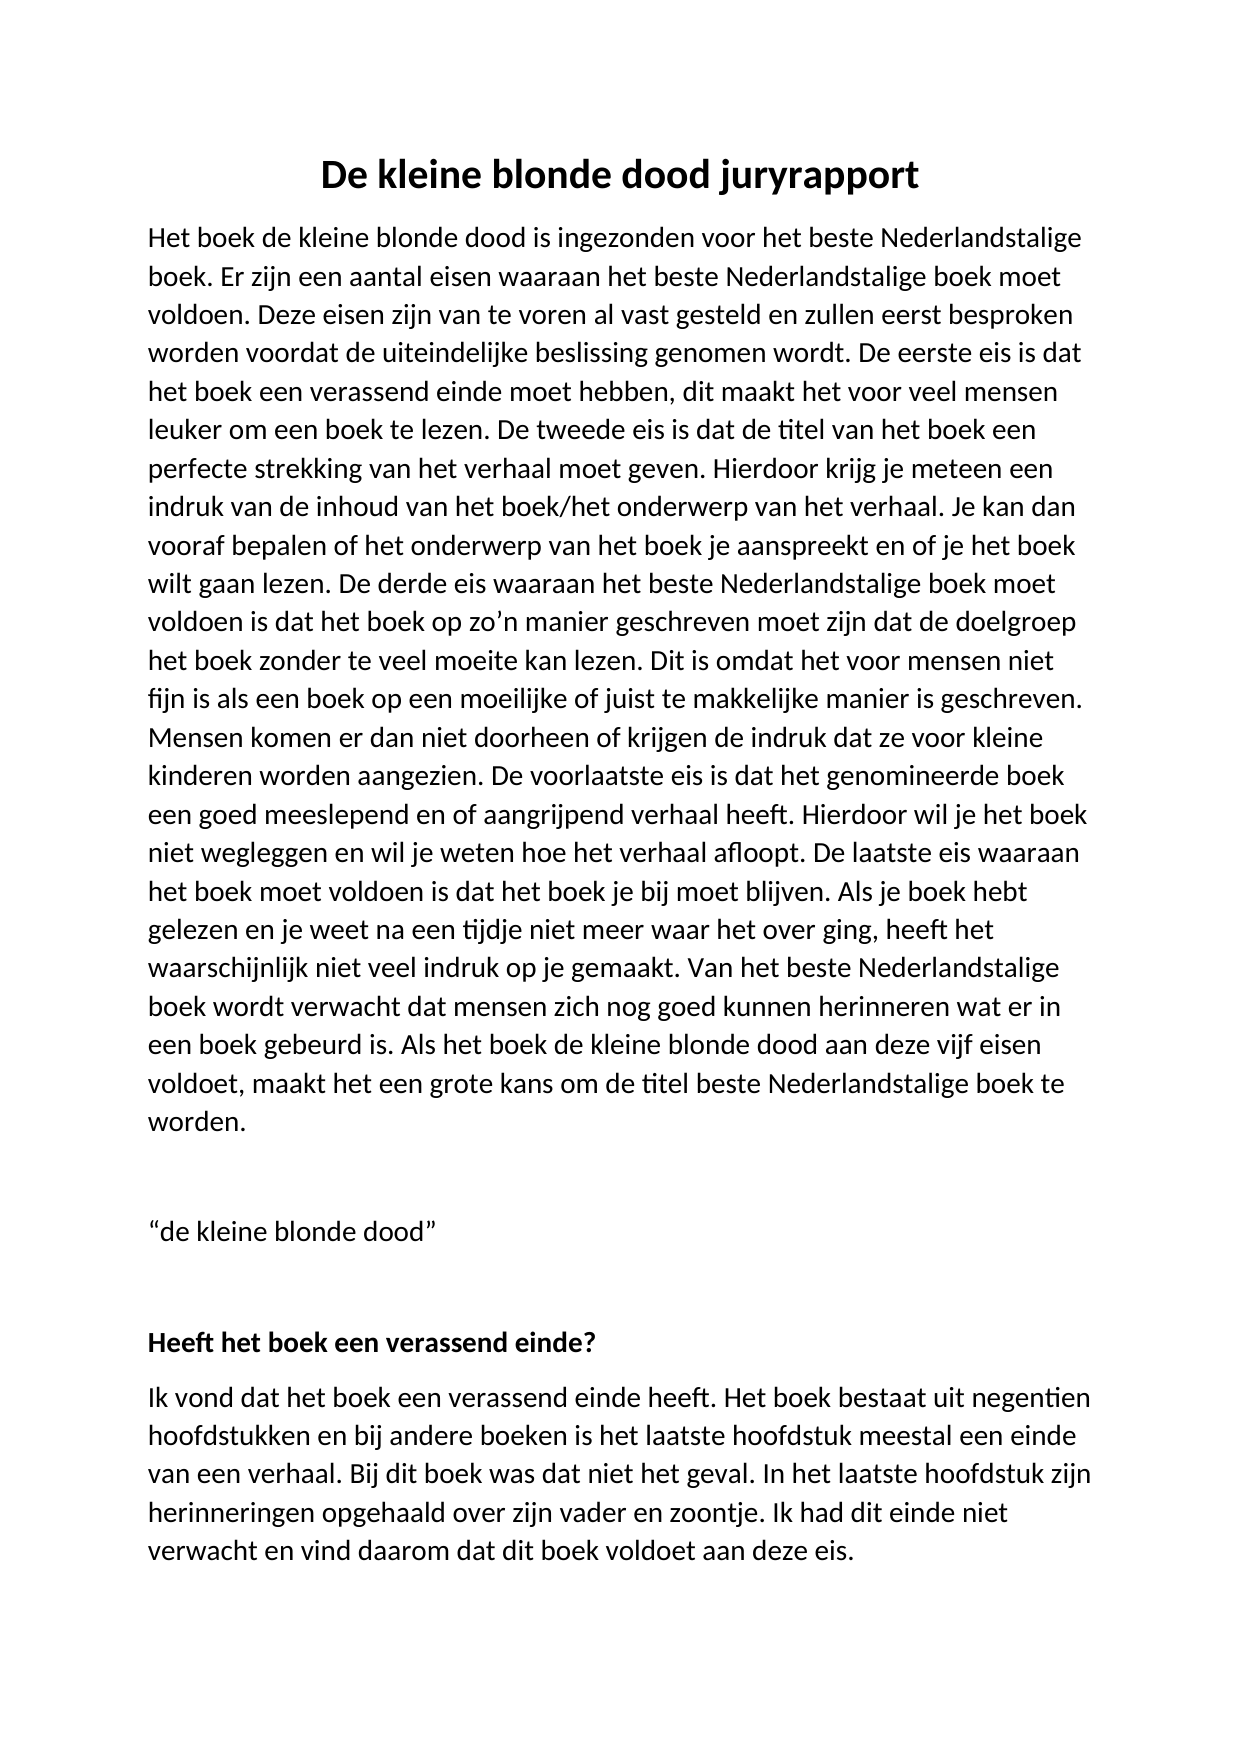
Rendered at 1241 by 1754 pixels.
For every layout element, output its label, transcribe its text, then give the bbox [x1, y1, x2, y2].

text Heeft het boek een verassend einde? [148, 1324, 1093, 1359]
text “de kleine blonde dood” [148, 1213, 1093, 1249]
text Het boek de kleine blonde dood is ingezonden voor het beste Nederlandstalige boek. Er zijn een aantal eisen waaraan het beste Nederlandstalige boek moet voldoen. Deze eisen zijn van te voren al vast gesteld en zullen eerst besproken worden voordat de uiteindelijke beslissing genomen wordt. De eerste eis is dat het boek een verassend einde moet hebben, dit maakt het voor veel mensen leuker om een boek te lezen. De tweede eis is dat de titel van het boek een perfecte strekking van het verhaal moet geven. Hierdoor krijg je meteen een indruk van de inhoud van het boek/het onderwerp van het verhaal. Je kan dan vooraf bepalen of het onderwerp van het boek je aanspreekt en of je het boek wilt gaan lezen. De derde eis waaraan het beste Nederlandstalige boek moet voldoen is dat het boek op zo’n manier geschreven moet zijn dat de doelgroep het boek zonder te veel moeite kan lezen. Dit is omdat het voor mensen niet fijn is als een boek op een moeilijke of juist te makkelijke manier is geschreven. Mensen komen er dan niet doorheen of krijgen de indruk dat ze voor kleine kinderen worden aangezien. De voorlaatste eis is dat het genomineerde boek een goed meeslepend en of aangrijpend verhaal heeft. Hierdoor wil je het boek niet wegleggen en wil je weten hoe het verhaal afloopt. De laatste eis waaraan het boek moet voldoen is dat het boek je bij moet blijven. Als je boek hebt gelezen en je weet na een tijdje niet meer waar het over ging, heeft het waarschijnlijk niet veel indruk op je gemaakt. Van het beste Nederlandstalige boek wordt verwacht dat mensen zich nog goed kunnen herinneren wat er in een boek gebeurd is. Als het boek de kleine blonde dood aan deze vijf eisen voldoet, maakt het een grote kans om de titel beste Nederlandstalige boek te worden. [148, 219, 1093, 1139]
text De kleine blonde dood juryrapport [148, 148, 1093, 198]
text Ik vond dat het boek een verassend einde heeft. Het boek bestaat uit negentien hoofdstukken en bij andere boeken is het laatste hoofdstuk meestal een einde van een verhaal. Bij dit boek was dat niet het geval. In het laatste hoofdstuk zijn herinneringen opgehaald over zijn vader en zoontje. Ik had dit einde niet verwacht en vind daarom dat dit boek voldoet aan deze eis. [148, 1379, 1093, 1568]
